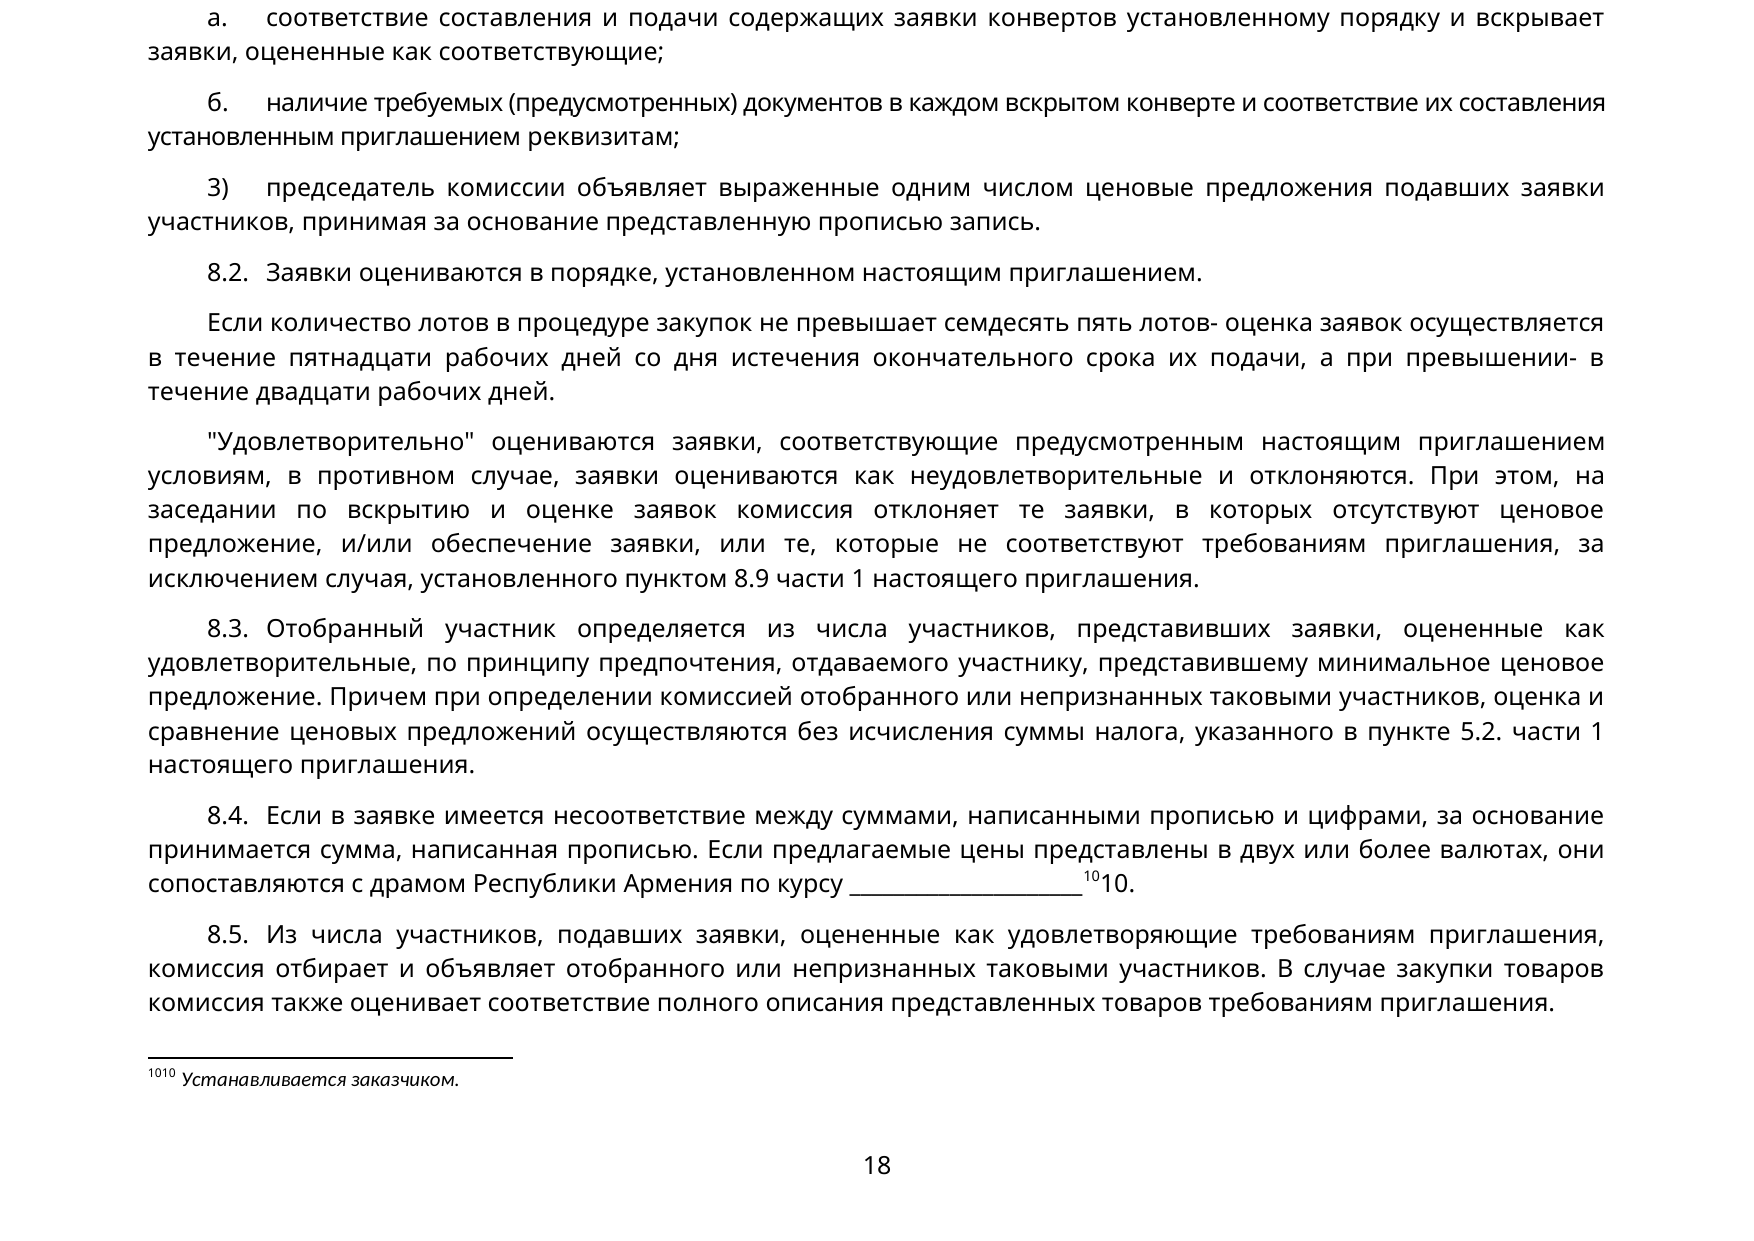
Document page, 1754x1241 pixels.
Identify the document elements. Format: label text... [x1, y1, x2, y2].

text "Удовлетворительно" оцениваются заявки, соответствующие предусмотренным настоящим приглашением условиям, в противном случае, заявки оцениваются как неудовлетворительные и отклоняются. При этом, на заседании по вскрытию и оценке заявок комиссия отклоняет те заявки, в которых отсутствуют ценовое предложение, и/или обеспечение заявки, или те, которые не соответствуют требованиям приглашения, за исключением случая, установленного пунктом 8.9 части 1 настоящего приглашения. [148, 424, 1606, 594]
text Если количество лотов в процедуре закупок не превышает семдесять пять лотов- оценка заявок осуществляется в течение пятнадцати рабочих дней со дня истечения окончательного срока их подачи, а при превышении- в течение двадцати рабочих дней. [148, 305, 1606, 407]
text а. соответствие составления и подачи содержащих заявки конвертов установленному порядку и вскрывает заявки, оцененные как соответствующие; [148, 0, 1606, 68]
text 8.2. Заявки оцениваются в порядке, установленном настоящим приглашением. [148, 254, 1606, 288]
text 3) председатель комиссии объявляет выраженные одним числом ценовые предложения подавших заявки участников, принимая за основание представленную прописью запись. [148, 169, 1606, 238]
text б. наличие требуемых (предусмотренных) документов в каждом вскрытом конверте и соответствие их составления установленным приглашением реквизитам; [148, 85, 1606, 153]
text 8.3. Отобранный участник определяется из числа участников, представивших заявки, оцененные как удовлетворительные, по принципу предпочтения, отдаваемого участнику, представившему минимальное ценовое предложение. Причем при определении комиссией отобранного или непризнанных таковыми участников, оценка и сравнение ценовых предложений осуществляются без исчисления суммы налога, указанного в пункте 5.2. части 1 настоящего приглашения. [148, 611, 1606, 781]
text 8.5. Из числа участников, подавших заявки, оцененные как удовлетворяющие требованиям приглашения, комиссия отбирает и объявляет отобранного или непризнанных таковыми участников. В случае закупки товаров комиссия также оценивает соответствие полного описания представленных товаров требованиям приглашения. [148, 917, 1606, 1019]
text 8.4. Если в заявке имеется несоответствие между суммами, написанными прописью и цифрами, за основание принимается сумма, написанная прописью. Если предлагаемые цены представлены в двух или более валютах, они сопоставляются с драмом Республики Армения по курсу _____________________10. [148, 798, 1606, 900]
